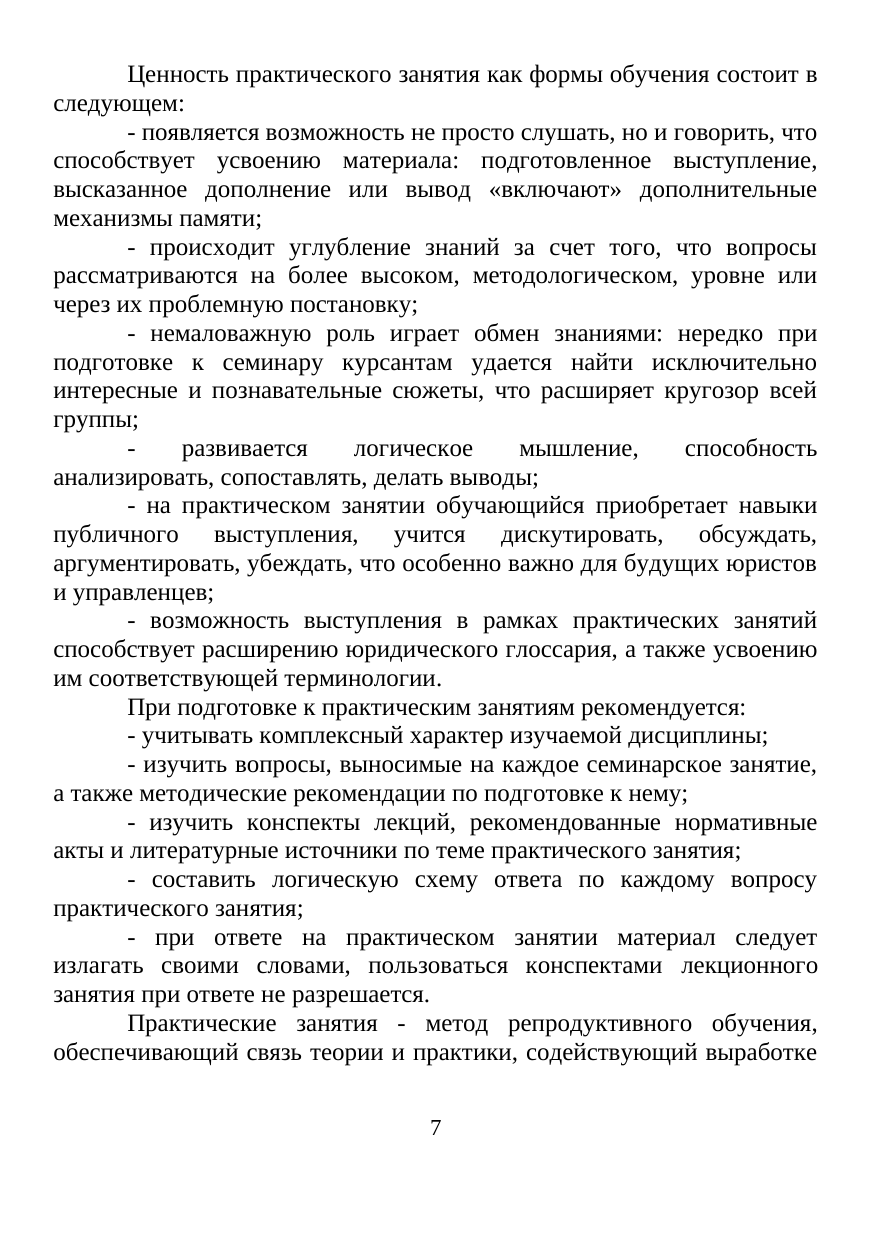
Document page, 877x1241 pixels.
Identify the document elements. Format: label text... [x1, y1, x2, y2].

text При подготовке к практическим занятиям рекомендуется: [53, 692, 818, 720]
text - немаловажную роль играет обмен знаниями: нередко при подготовке к семинару курсантам удается найти исключительно интересные и познавательные сюжеты, что расширяет кругозор всей группы; [53, 318, 818, 433]
text - составить логическую схему ответа по каждому вопросу практического занятия; [53, 864, 818, 922]
text - учитывать комплексный характер изучаемой дисциплины; [53, 720, 818, 749]
text - изучить конспекты лекций, рекомендованные нормативные акты и литературные источники по теме практического занятия; [53, 807, 818, 864]
text - на практическом занятии обучающийся приобретает навыки публичного выступления, учится дискутировать, обсуждать, аргументировать, убеждать, что особенно важно для будущих юристов и управленцев; [53, 490, 818, 605]
text Ценность практического занятия как формы обучения состоит в следующем: [53, 59, 818, 117]
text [53, 1008, 818, 1065]
text - возможность выступления в рамках практических занятий способствует расширению юридического глоссария, а также усвоению им соответствующей терминологии. [53, 605, 818, 692]
text - при ответе на практическом занятии материал следует излагать своими словами, пользоваться конспектами лекционного занятия при ответе не разрешается. [53, 922, 818, 1008]
text - изучить вопросы, выносимые на каждое семинарское занятие, а также методические рекомендации по подготовке к нему; [53, 749, 818, 807]
text - появляется возможность не просто слушать, но и говорить, что способствует усвоению материала: подготовленное выступление, высказанное дополнение или вывод «включают» дополнительные механизмы памяти; [53, 117, 818, 232]
text - развивается логическое мышление, способность анализировать, сопоставлять, делать выводы; [53, 433, 818, 490]
text - происходит углубление знаний за счет того, что вопросы рассматриваются на более высоком, методологическом, уровне или через их проблемную постановку; [53, 232, 818, 318]
